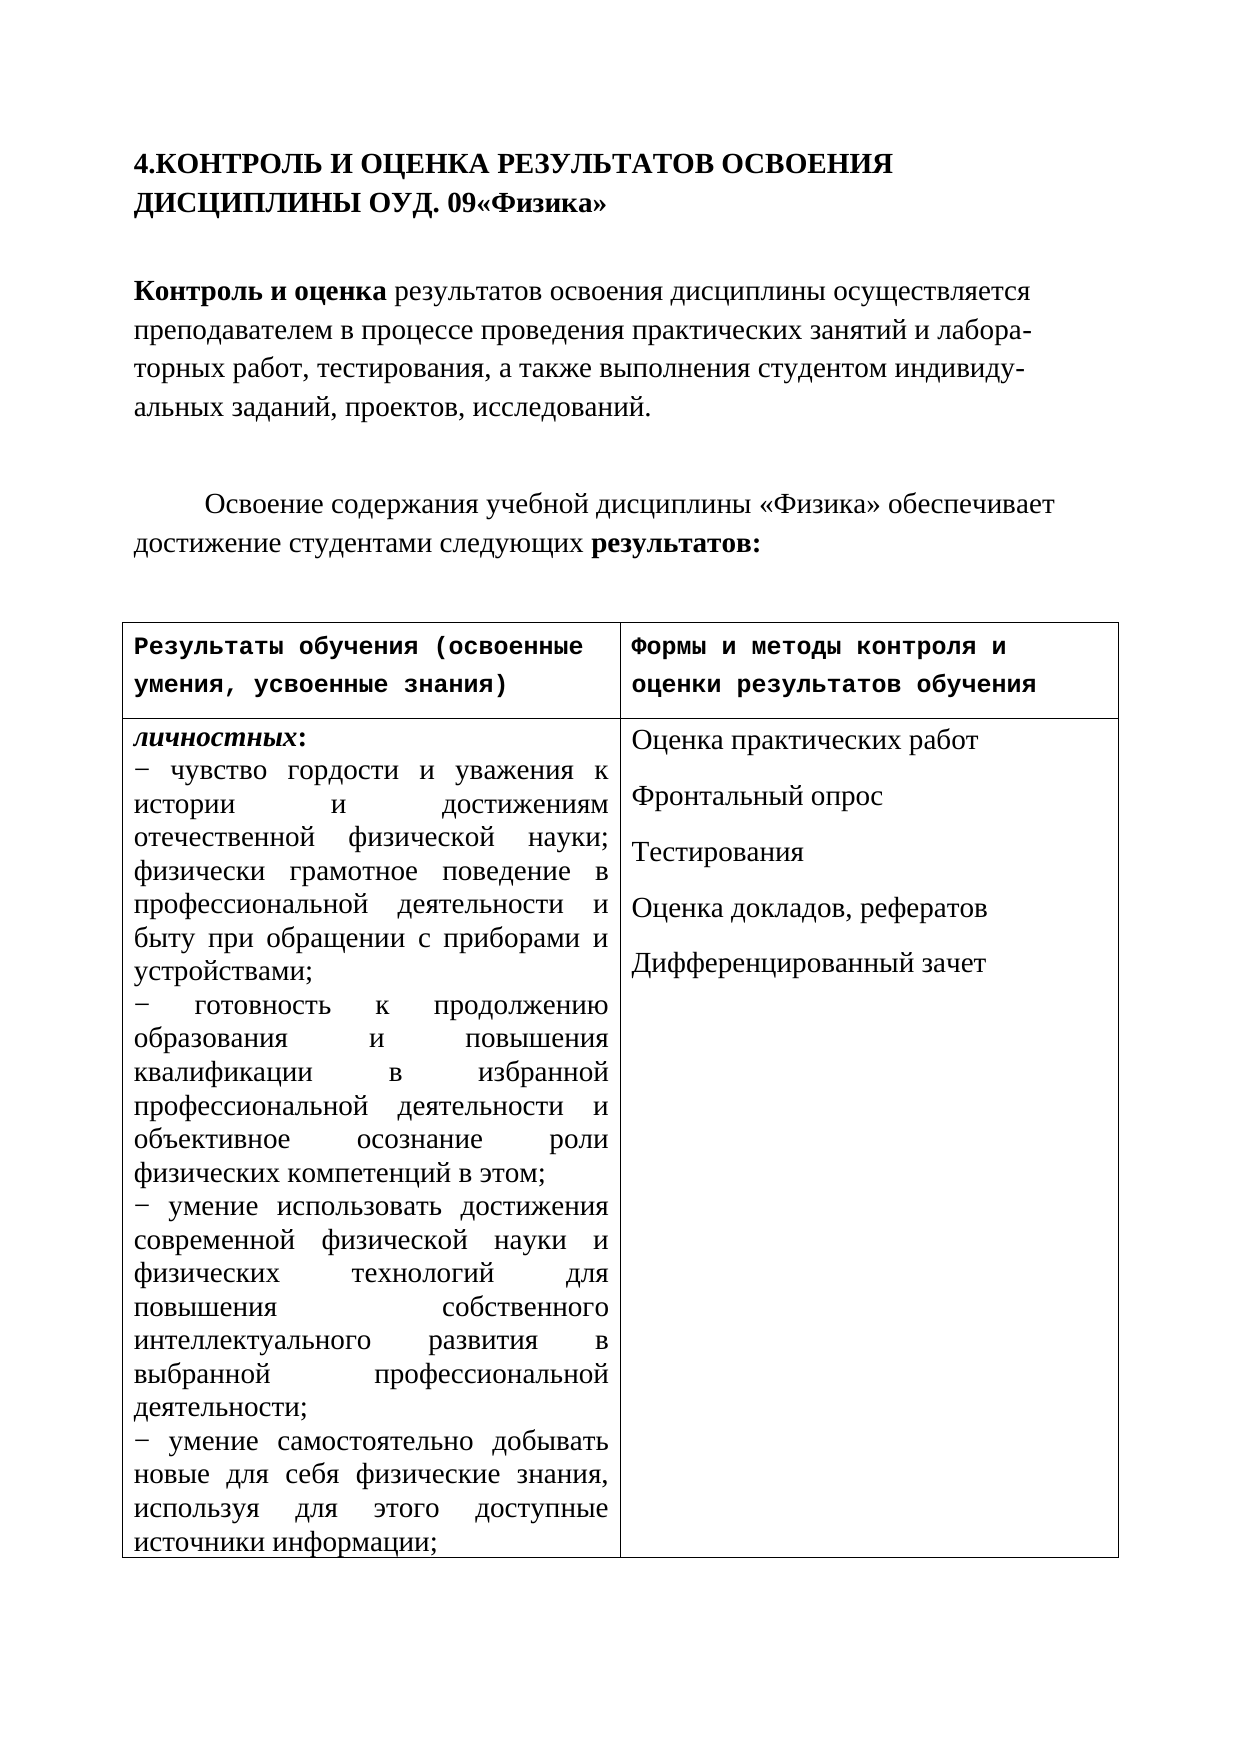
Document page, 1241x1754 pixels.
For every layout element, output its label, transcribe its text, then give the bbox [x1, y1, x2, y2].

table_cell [621, 719, 1118, 1557]
text Контроль и оценка результатов освоения дисциплины осуществляется преподавателем в процессе проведения практических занятий и лабораторных работ, тестирования, а также выполнения студентом индивидуальных заданий, проектов, исследований. [133, 273, 1090, 423]
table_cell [123, 719, 620, 1557]
table_header Формы и методы контроля и оценки результатов обучения [621, 623, 1118, 718]
text 4.КОНТРОЛЬ И ОЦЕНКА РЕЗУЛЬТАТОВ ОСВОЕНИЯ ДИСЦИПЛИНЫ ОУД. 09«Физика» [133, 108, 1090, 218]
table_header Результаты обучения (освоенные умения, усвоенные знания) [123, 623, 620, 718]
text Освоение содержания учебной дисциплины «Физика» обеспечивает достижение студентами следующих результатов: [133, 486, 1090, 558]
